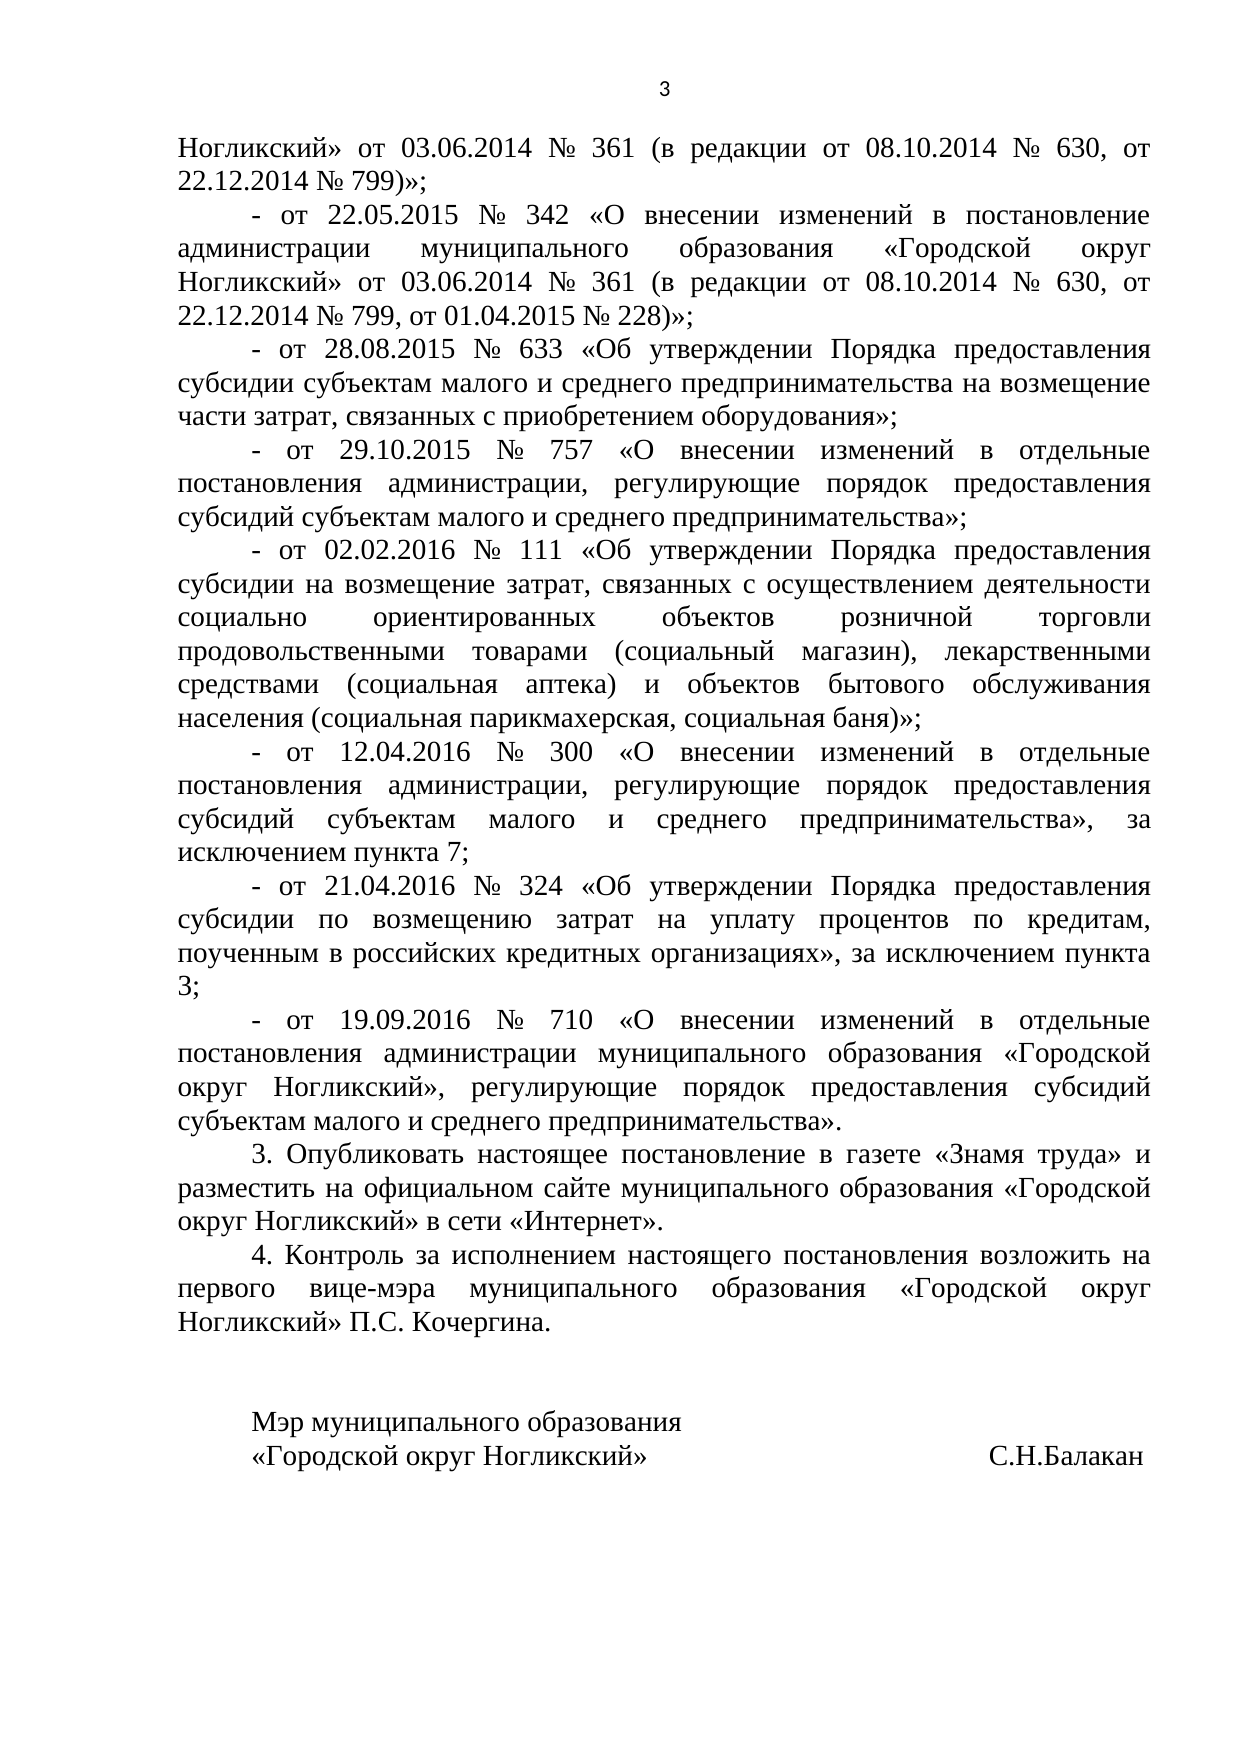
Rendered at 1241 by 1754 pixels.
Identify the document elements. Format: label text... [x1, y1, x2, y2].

text 3. Опубликовать настоящее постановление в газете «Знамя труда» и разместить на официальном сайте муниципального образования «Городской округ Ногликский» в сети «Интернет». [177, 1136, 1152, 1237]
text - от 22.05.2015 № 342 «О внесении изменений в постановление администрации муниципального образования «Городской округ Ногликский» от 03.06.2014 № 361 (в редакции от 08.10.2014 № 630, от 22.12.2014 № 799, от 01.04.2015 № 228)»; [177, 197, 1152, 331]
text - от 28.08.2015 № 633 «Об утверждении Порядка предоставления субсидии субъектам малого и среднего предпринимательства на возмещение части затрат, связанных с приобретением оборудования»; [177, 331, 1152, 432]
text 4. Контроль за исполнением настоящего постановления возложить на первого вице-мэра муниципального образования «Городской округ Ногликский» П.С. Кочергина. [177, 1237, 1152, 1337]
text Мэр муниципального образования [177, 1404, 1152, 1438]
text - от 19.09.2016 № 710 «О внесении изменений в отдельные постановления администрации муниципального образования «Городской округ Ногликский», регулирующие порядок предоставления субсидий субъектам малого и среднего предпринимательства». [177, 1002, 1152, 1136]
text - от 02.02.2016 № 111 «Об утверждении Порядка предоставления субсидии на возмещение затрат, связанных с осуществлением деятельности социально ориентированных объектов розничной торговли продовольственными товарами (социальный магазин), лекарственными средствами (социальная аптека) и объектов бытового обслуживания населения (социальная парикмахерская, социальная баня)»; [177, 532, 1152, 734]
text - от 12.04.2016 № 300 «О внесении изменений в отдельные постановления администрации, регулирующие порядок предоставления субсидий субъектам малого и среднего предпринимательства», за исключением пункта 7; [177, 734, 1152, 868]
text «Городской округ Ногликский» С.Н.Балакан [177, 1438, 1152, 1472]
text - от 21.04.2016 № 324 «Об утверждении Порядка предоставления субсидии по возмещению затрат на уплату процентов по кредитам, поученным в российских кредитных организациях», за исключением пункта 3; [177, 868, 1152, 1002]
text - от 29.10.2015 № 757 «О внесении изменений в отдельные постановления администрации, регулирующие порядок предоставления субсидий субъектам малого и среднего предпринимательства»; [177, 432, 1152, 532]
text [177, 130, 1152, 197]
